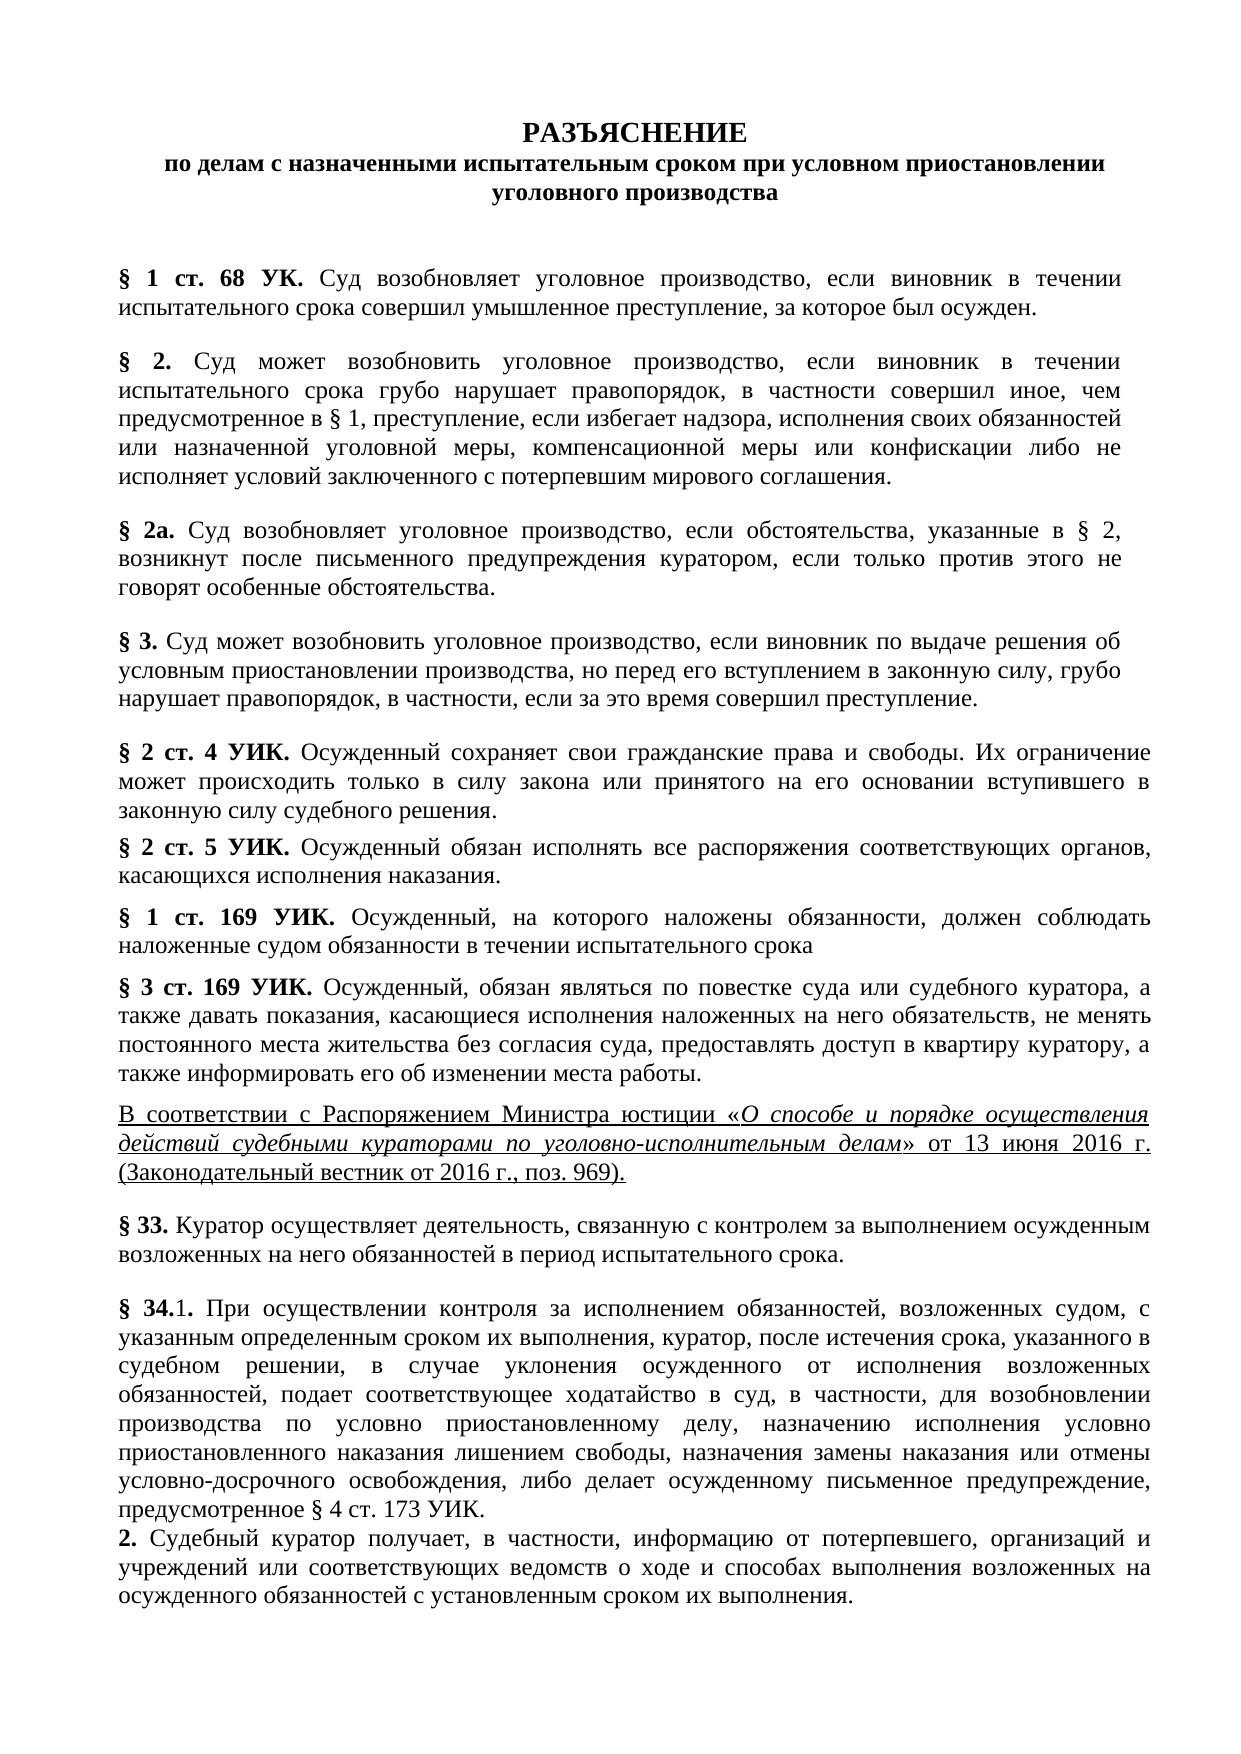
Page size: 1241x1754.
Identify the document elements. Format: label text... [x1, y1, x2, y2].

text § 34.1. При осуществлении контроля за исполнением обязанностей, возложенных судом, с указанным определенным сроком их выполнения, куратор, после истечения срока, указанного в судебном решении, в случае уклонения осужденного от исполнения возложенных обязанностей, подает соответствующее ходатайство в суд, в частности, для возобновлении производства по условно приостановленному делу, назначению исполнения условно приостановленного наказания лишением свободы, назначения замены наказания или отмены условно-досрочного освобождения, либо делает осужденному письменное предупреждение, предусмотренное § 4 ст. 173 УИК. [118, 1293, 1152, 1523]
text по делам с назначенными испытательным сроком при условном приостановлении уголовного производства [118, 148, 1152, 206]
text РАЗЪЯСНЕНИЕ [118, 115, 1152, 148]
text § 2 ст. 5 УИК. Осужденный обязан исполнять все распоряжения соответствующих органов, касающихся исполнения наказания. [118, 832, 1152, 889]
text § 2a. Суд возобновляет уголовное производство, если обстоятельства, указанные в § 2, возникнут после письменного предупреждения куратором, если только против этого не говорят особенные обстоятельства. [118, 515, 1122, 601]
text § 1 ст. 169 УИК. Осужденный, на которого наложены обязанности, должен соблюдать наложенные судом обязанности в течении испытательного срока [118, 902, 1152, 959]
text В соответствии с Распоряжением Министра юстиции «О способе и порядке осуществления действий судебными кураторами по уголовно-исполнительным делам» от 13 июня 2016 г. (Законодательный вестник от 2016 г., поз. 969). [118, 1099, 1152, 1186]
text § 2 ст. 4 УИК. Осужденный сохраняет свои гражданские права и свободы. Их ограничение может происходить только в силу закона или принятого на его основании вступившего в законную силу судебного решения. [118, 737, 1152, 823]
text § 3. Суд может возобновить уголовное производство, если виновник по выдаче решения об условным приостановлении производства, но перед его вступлением в законную силу, грубо нарушает правопорядок, в частности, если за это время совершил преступление. [118, 626, 1122, 712]
text § 33. Куратор осуществляет деятельность, связанную с контролем за выполнением осужденным возложенных на него обязанностей в период испытательного срока. [118, 1211, 1152, 1268]
text 2. Судебный куратор получает, в частности, информацию от потерпевшего, организаций и учреждений или соответствующих ведомств о ходе и способах выполнения возложенных на осужденного обязанностей с установленным сроком их выполнения. [118, 1523, 1152, 1609]
text § 3 ст. 169 УИК. Осужденный, обязан являться по повестке суда или судебного куратора, а также давать показания, касающиеся исполнения наложенных на него обязательств, не менять постоянного места жительства без согласия суда, предоставлять доступ в квартиру куратору, а также информировать его об изменении места работы. [118, 972, 1152, 1087]
text § 2. Суд может возобновить уголовное производство, если виновник в течении испытательного срока грубо нарушает правопорядок, в частности совершил иное, чем предусмотренное в § 1, преступление, если избегает надзора, исполнения своих обязанностей или назначенной уголовной меры, компенсационной меры или конфискации либо не исполняет условий заключенного с потерпевшим мирового соглашения. [118, 346, 1122, 490]
text § 1 ст. 68 УК. Суд возобновляет уголовное производство, если виновник в течении испытательного срока совершил умышленное преступление, за которое был осужден. [118, 263, 1122, 321]
